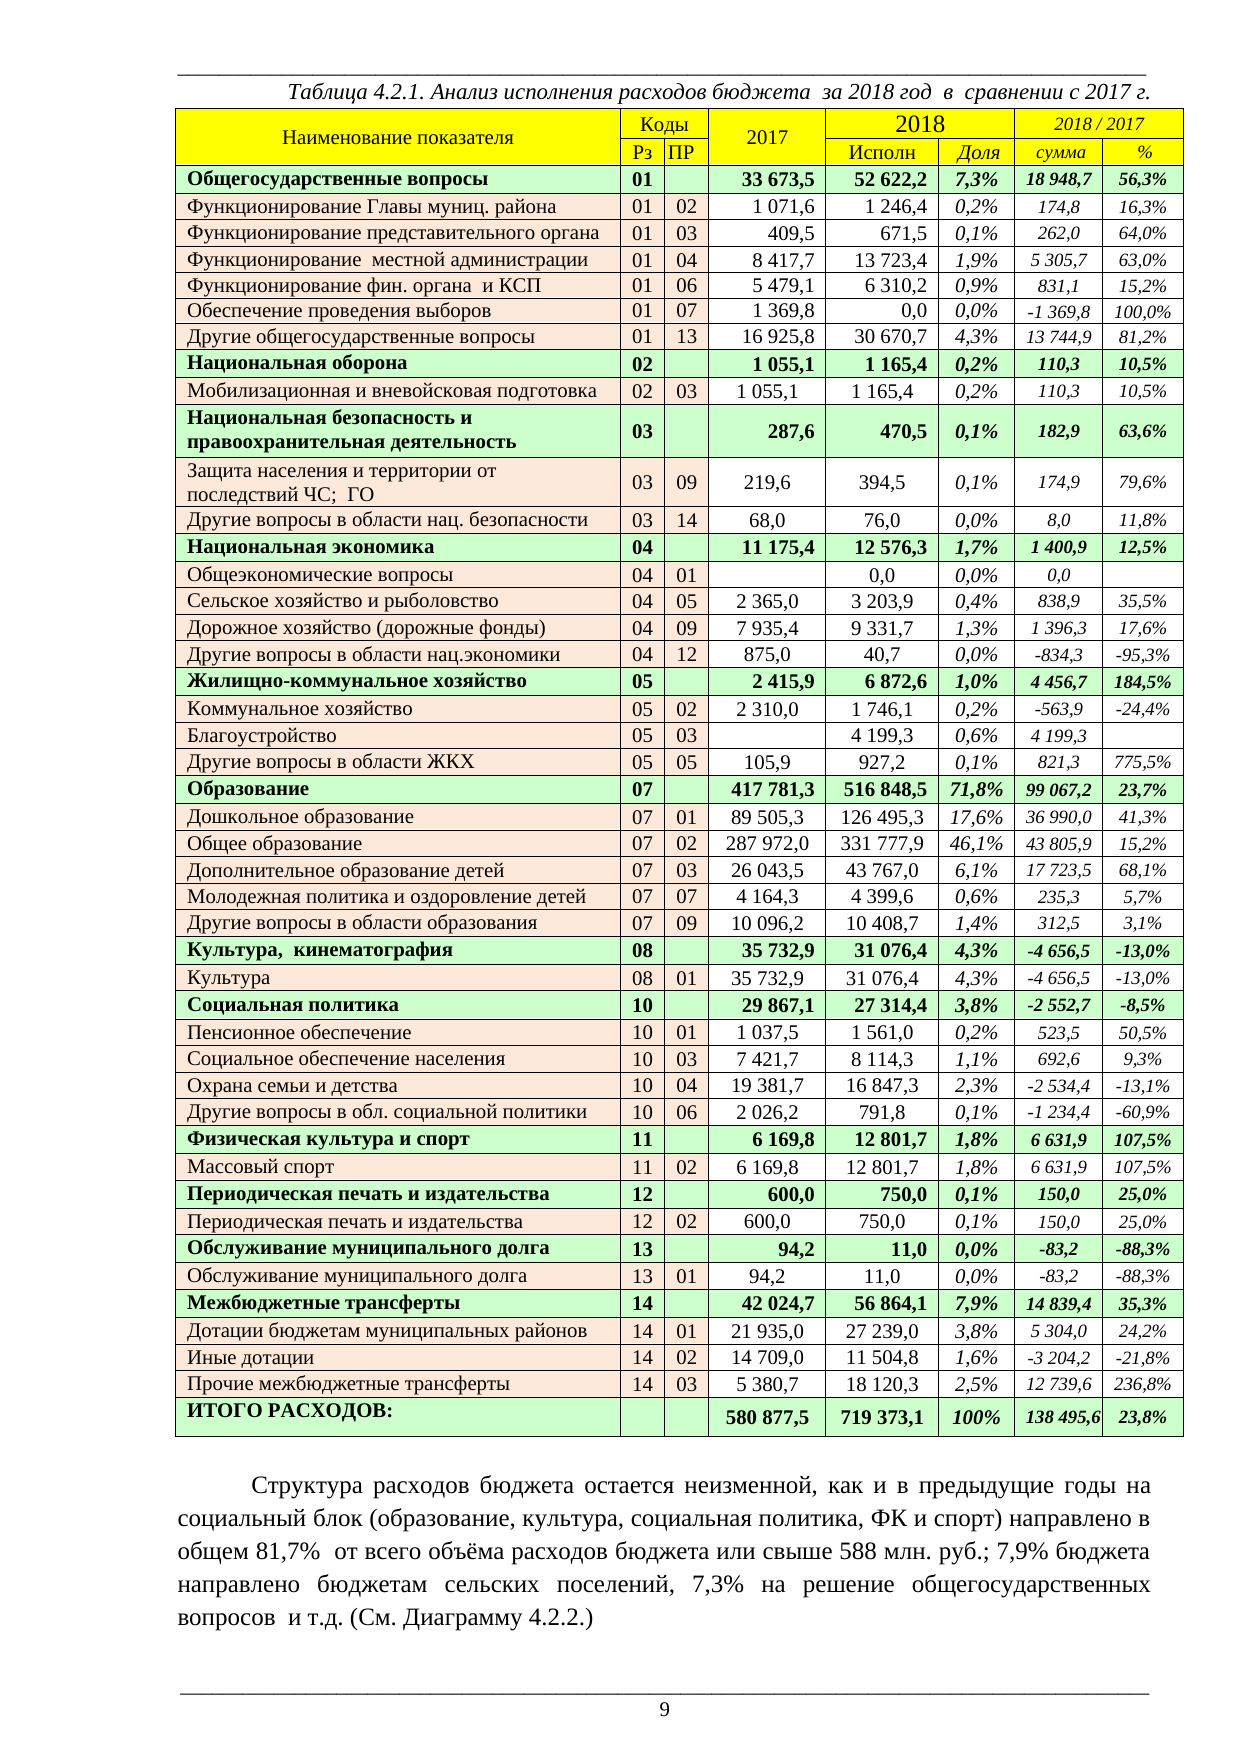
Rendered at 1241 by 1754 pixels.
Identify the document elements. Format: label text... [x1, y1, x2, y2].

table_cell 4 199,3 [1015, 723, 1102, 748]
table_cell 64,0% [1103, 220, 1183, 246]
table_cell -95,3% [1103, 641, 1183, 667]
table_cell Защита населения и территории от последствий ЧС; ГО [176, 458, 620, 506]
table_cell 5 305,7 [1015, 247, 1102, 272]
table_cell 0,2% [939, 194, 1014, 219]
table_cell -13,0% [1103, 965, 1183, 990]
table_cell Дополнительное образование детей [176, 857, 620, 883]
table_cell 3,1% [1103, 910, 1183, 936]
table_cell 0,0% [939, 562, 1014, 587]
table_cell 16 925,8 [709, 324, 825, 349]
table_cell [665, 166, 708, 193]
table_cell 12 [621, 1209, 664, 1234]
table_cell 07 [621, 831, 664, 856]
table_cell 43 805,9 [1015, 831, 1102, 856]
table_cell ИТОГО РАСХОДОВ: [176, 1398, 620, 1436]
table_cell 821,3 [1015, 749, 1102, 775]
table_cell [665, 534, 708, 561]
table_cell Дорожное хозяйство (дорожные фонды) [176, 615, 620, 640]
table_cell 0,1% [939, 220, 1014, 246]
table_cell 0,2% [939, 696, 1014, 722]
table_cell 05 [665, 749, 708, 775]
table_cell 4 199,3 [826, 723, 938, 748]
table_cell 17 723,5 [1015, 857, 1102, 883]
table_cell 0,0 [826, 299, 938, 322]
table_cell 110,3 [1015, 378, 1102, 404]
table_cell Функционирование фин. органа и КСП [176, 273, 620, 297]
table_cell 01 [621, 166, 664, 193]
table_cell [665, 1126, 708, 1153]
table_cell 5 380,7 [709, 1371, 825, 1397]
table_cell -1 234,4 [1015, 1099, 1102, 1125]
table_cell Общегосударственные вопросы [176, 166, 620, 193]
table_cell 04 [621, 588, 664, 614]
table_cell -1 369,8 [1015, 299, 1102, 322]
table_cell 105,9 [709, 749, 825, 775]
table_cell Периодическая печать и издательства [176, 1209, 620, 1234]
table_cell 08 [621, 937, 664, 964]
table_cell Национальная безопасность и правоохранительная деятельность [176, 405, 620, 457]
table_cell 671,5 [826, 220, 938, 246]
table_cell 174,9 [1015, 458, 1102, 506]
table_cell 2,5% [939, 1371, 1014, 1397]
table_cell 14 [621, 1318, 664, 1343]
table_cell 0,0 [826, 562, 938, 587]
table_cell 11 175,4 [709, 534, 825, 561]
table_cell 6 631,9 [1015, 1154, 1102, 1179]
table_cell 1 037,5 [709, 1020, 825, 1045]
table_cell [621, 1398, 664, 1436]
table_cell 79,6% [1103, 458, 1183, 506]
table_cell Физическая культура и спорт [176, 1126, 620, 1153]
table_cell -8,5% [1103, 991, 1183, 1018]
table_cell 01 [621, 247, 664, 272]
table_cell Периодическая печать и издательства [176, 1181, 620, 1208]
table_cell 0,6% [939, 723, 1014, 748]
table_cell 1,3% [939, 615, 1014, 640]
table_cell 6 631,9 [1015, 1126, 1102, 1153]
table_cell 10 [621, 1046, 664, 1072]
table_cell 174,8 [1015, 194, 1102, 219]
table_cell 03 [665, 1371, 708, 1397]
table_cell 10,5% [1103, 378, 1183, 404]
table_cell 56,3% [1103, 166, 1183, 193]
table_cell Пенсионное обеспечение [176, 1020, 620, 1045]
table_cell -13,1% [1103, 1073, 1183, 1098]
table_cell 05 [621, 668, 664, 695]
table_cell 17,6% [1103, 615, 1183, 640]
table_cell 21 935,0 [709, 1318, 825, 1343]
table_cell Мобилизационная и вневойсковая подготовка [176, 378, 620, 404]
table_cell Социальная политика [176, 991, 620, 1018]
table_cell -2 534,4 [1015, 1073, 1102, 1098]
table_cell 7 935,4 [709, 615, 825, 640]
table_cell Охрана семьи и детства [176, 1073, 620, 1098]
table_cell [709, 723, 825, 748]
table_cell 03 [665, 1046, 708, 1072]
table_cell 15,2% [1103, 273, 1183, 297]
table_cell 2,3% [939, 1073, 1014, 1098]
table_cell 775,5% [1103, 749, 1183, 775]
table_cell 13 [665, 324, 708, 349]
table_cell -2 552,7 [1015, 991, 1102, 1018]
table_cell Функционирование представительного органа [176, 220, 620, 246]
table_cell Сельское хозяйство и рыболовство [176, 588, 620, 614]
table_cell 01 [621, 324, 664, 349]
table_cell 1 396,3 [1015, 615, 1102, 640]
table_cell 8,0 [1015, 507, 1102, 533]
table_cell 01 [665, 965, 708, 990]
table_cell 12 739,6 [1015, 1371, 1102, 1397]
text Структура расходов бюджета остается неизменной, как и в предыдущие годы на социальный блок (образование, культура, социальная политика, ФК и спорт) направлено в общем 81,7% от всего объёма расходов бюджета или свыше 588 млн. руб.; 7,9% бюджета направлено бюджетам сельских поселений, 7,3% на решение общегосударственных вопросов и т.д. (См. Диаграмму 4.2.2.) [177, 1470, 1152, 1631]
table_cell 4 164,3 [709, 884, 825, 909]
table_cell 14 [621, 1290, 664, 1317]
table_cell Обеспечение проведения выборов [176, 299, 620, 322]
table_cell 219,6 [709, 458, 825, 506]
table_cell 01 [665, 804, 708, 829]
table_cell 04 [665, 247, 708, 272]
table_cell 110,3 [1015, 350, 1102, 377]
table_cell 94,2 [709, 1235, 825, 1262]
table_cell 14 [621, 1371, 664, 1397]
table_cell 3,8% [939, 1318, 1014, 1343]
table_cell 750,0 [826, 1209, 938, 1234]
table_cell 12 576,3 [826, 534, 938, 561]
table_cell 4 456,7 [1015, 668, 1102, 695]
table_cell Обслуживание муниципального долга [176, 1235, 620, 1262]
table_cell 0,1% [939, 1181, 1014, 1208]
table_cell 12 801,7 [826, 1154, 938, 1179]
table_cell 07 [621, 776, 664, 803]
table_cell 05 [621, 696, 664, 722]
table_cell 13 723,4 [826, 247, 938, 272]
table_cell 31 076,4 [826, 937, 938, 964]
table_cell 11,0 [826, 1235, 938, 1262]
table_cell 470,5 [826, 405, 938, 457]
table_cell 1 746,1 [826, 696, 938, 722]
table_cell 6 310,2 [826, 273, 938, 297]
table_cell Обслуживание муниципального долга [176, 1263, 620, 1289]
table_cell 02 [665, 1345, 708, 1370]
table_cell 107,5% [1103, 1126, 1183, 1153]
table_cell [665, 1290, 708, 1317]
table_cell 1 055,1 [709, 350, 825, 377]
table_cell 25,0% [1103, 1181, 1183, 1208]
table_cell 692,6 [1015, 1046, 1102, 1072]
table_cell 04 [621, 562, 664, 587]
table_cell Другие общегосударственные вопросы [176, 324, 620, 349]
table_cell Общее образование [176, 831, 620, 856]
table_cell 0,2% [939, 378, 1014, 404]
table_cell 71,8% [939, 776, 1014, 803]
table_cell 02 [665, 1154, 708, 1179]
table_cell 0,1% [939, 1099, 1014, 1125]
table_cell 1,8% [939, 1154, 1014, 1179]
table_cell 10 408,7 [826, 910, 938, 936]
table_cell 791,8 [826, 1099, 938, 1125]
table_cell 0,0 [1015, 562, 1102, 587]
table_cell 01 [665, 1318, 708, 1343]
table_cell 06 [665, 273, 708, 297]
table_cell 1,4% [939, 910, 1014, 936]
table_cell Общеэкономические вопросы [176, 562, 620, 587]
table_cell 01 [621, 299, 664, 322]
table_cell [1103, 562, 1183, 587]
table_cell -88,3% [1103, 1263, 1183, 1289]
table_cell Образование [176, 776, 620, 803]
table_cell сумма [1015, 139, 1102, 164]
table_cell 01 [665, 562, 708, 587]
table_cell 02 [665, 831, 708, 856]
table_cell Другие вопросы в обл. социальной политики [176, 1099, 620, 1125]
table_cell 1,8% [939, 1126, 1014, 1153]
table_cell 56 864,1 [826, 1290, 938, 1317]
table_cell 14 709,0 [709, 1345, 825, 1370]
table_cell 09 [665, 615, 708, 640]
table_cell 04 [621, 641, 664, 667]
table_cell 10 [621, 1020, 664, 1045]
table_cell 9 331,7 [826, 615, 938, 640]
table_cell 01 [621, 220, 664, 246]
table_cell 417 781,3 [709, 776, 825, 803]
table_cell 236,8% [1103, 1371, 1183, 1397]
table_cell 50,5% [1103, 1020, 1183, 1045]
table_cell 01 [665, 1263, 708, 1289]
table_cell 03 [665, 378, 708, 404]
table_cell 719 373,1 [826, 1398, 938, 1436]
table_cell 24,2% [1103, 1318, 1183, 1343]
table_cell 4 399,6 [826, 884, 938, 909]
table_cell 4,3% [939, 965, 1014, 990]
table_cell 10 096,2 [709, 910, 825, 936]
table_cell 09 [665, 458, 708, 506]
table_cell 16,3% [1103, 194, 1183, 219]
table_cell 43 767,0 [826, 857, 938, 883]
table_cell Другие вопросы в области нац.экономики [176, 641, 620, 667]
table_cell [665, 991, 708, 1018]
table_cell Другие вопросы в области нац. безопасности [176, 507, 620, 533]
table_cell 0,0% [939, 507, 1014, 533]
table_cell 26 043,5 [709, 857, 825, 883]
table_cell [1103, 723, 1183, 748]
table_cell Дотации бюджетам муниципальных районов [176, 1318, 620, 1343]
table_cell 02 [665, 1209, 708, 1234]
table_cell 01 [621, 194, 664, 219]
table_cell [665, 776, 708, 803]
table_cell 9,3% [1103, 1046, 1183, 1072]
table_cell 07 [621, 804, 664, 829]
table_header 2018 / 2017 [1015, 109, 1183, 138]
table_cell Доля [939, 139, 1014, 164]
table_cell 6 169,8 [709, 1126, 825, 1153]
table_cell 831,1 [1015, 273, 1102, 297]
table_cell 14 839,4 [1015, 1290, 1102, 1317]
table_cell 287 972,0 [709, 831, 825, 856]
table_cell 0,1% [939, 405, 1014, 457]
table_cell 42 024,7 [709, 1290, 825, 1317]
table_cell 07 [665, 299, 708, 322]
table_cell 0,1% [939, 458, 1014, 506]
table_cell 2 026,2 [709, 1099, 825, 1125]
table_cell 35,5% [1103, 588, 1183, 614]
table_cell 03 [665, 220, 708, 246]
table_cell 06 [665, 1099, 708, 1125]
table_cell Молодежная политика и оздоровление детей [176, 884, 620, 909]
table_cell 31 076,4 [826, 965, 938, 990]
table_cell 182,9 [1015, 405, 1102, 457]
table_header 2018 [826, 109, 1014, 138]
table_cell 8 114,3 [826, 1046, 938, 1072]
table_cell 312,5 [1015, 910, 1102, 936]
table_cell 30 670,7 [826, 324, 938, 349]
table_cell 68,1% [1103, 857, 1183, 883]
table_cell 07 [621, 910, 664, 936]
table_cell 18 948,7 [1015, 166, 1102, 193]
table_cell % [1103, 139, 1183, 164]
table_cell 184,5% [1103, 668, 1183, 695]
table_cell 1 369,8 [709, 299, 825, 322]
table_cell -4 656,5 [1015, 965, 1102, 990]
table_cell Социальное обеспечение населения [176, 1046, 620, 1072]
table_cell 12 [621, 1181, 664, 1208]
table_cell [709, 562, 825, 587]
table_cell 03 [621, 507, 664, 533]
table_cell 13 [621, 1235, 664, 1262]
table_header Наименование показателя [176, 109, 620, 164]
table_cell 126 495,3 [826, 804, 938, 829]
table_cell 4,3% [939, 324, 1014, 349]
table_cell 05 [665, 588, 708, 614]
table_cell 07 [621, 884, 664, 909]
table_cell 08 [621, 965, 664, 990]
table_cell 89 505,3 [709, 804, 825, 829]
table_cell Жилищно-коммунальное хозяйство [176, 668, 620, 695]
table_cell 838,9 [1015, 588, 1102, 614]
table_cell 7 421,7 [709, 1046, 825, 1072]
table_cell -4 656,5 [1015, 937, 1102, 964]
table_cell 63,0% [1103, 247, 1183, 272]
table_cell -834,3 [1015, 641, 1102, 667]
table_cell Исполн [826, 139, 938, 164]
table_cell 600,0 [709, 1209, 825, 1234]
table_cell 03 [665, 723, 708, 748]
table_cell 01 [665, 1020, 708, 1045]
table_cell 409,5 [709, 220, 825, 246]
table_cell 07 [665, 884, 708, 909]
table_cell Национальная экономика [176, 534, 620, 561]
table_cell 05 [621, 723, 664, 748]
table_cell 1,0% [939, 668, 1014, 695]
table_cell 14 [621, 1345, 664, 1370]
table_cell 0,1% [939, 749, 1014, 775]
table_cell 27 239,0 [826, 1318, 938, 1343]
table_cell 1 071,6 [709, 194, 825, 219]
table_cell 235,3 [1015, 884, 1102, 909]
table_cell 07 [621, 857, 664, 883]
table_cell 4,3% [939, 937, 1014, 964]
table_cell Благоустройство [176, 723, 620, 748]
table_cell 0,2% [939, 350, 1014, 377]
table_cell 0,9% [939, 273, 1014, 297]
table_cell -83,2 [1015, 1263, 1102, 1289]
table_cell 600,0 [709, 1181, 825, 1208]
table_cell 11,0 [826, 1263, 938, 1289]
table_cell [665, 1181, 708, 1208]
table_cell 23,8% [1103, 1398, 1183, 1436]
table_cell 33 673,5 [709, 166, 825, 193]
table_cell 11,8% [1103, 507, 1183, 533]
table_cell 1,6% [939, 1345, 1014, 1370]
table_cell 1,1% [939, 1046, 1014, 1072]
table_cell 35,3% [1103, 1290, 1183, 1317]
table_cell 10 [621, 1073, 664, 1098]
table_cell 19 381,7 [709, 1073, 825, 1098]
table_cell Культура [176, 965, 620, 990]
table_cell 2 415,9 [709, 668, 825, 695]
table_cell 6 872,6 [826, 668, 938, 695]
table_cell 05 [621, 749, 664, 775]
table_cell 1 561,0 [826, 1020, 938, 1045]
table_cell 927,2 [826, 749, 938, 775]
table_cell Коммунальное хозяйство [176, 696, 620, 722]
table_cell -3 204,2 [1015, 1345, 1102, 1370]
table_header Коды [621, 109, 708, 138]
table_cell 0,2% [939, 1020, 1014, 1045]
table_cell Другие вопросы в области образования [176, 910, 620, 936]
table_cell Другие вопросы в области ЖКХ [176, 749, 620, 775]
table_cell -83,2 [1015, 1235, 1102, 1262]
table_cell Прочие межбюджетные трансферты [176, 1371, 620, 1397]
table_cell 262,0 [1015, 220, 1102, 246]
table_cell ПР [665, 139, 708, 164]
table_cell 6,1% [939, 857, 1014, 883]
table_cell 12,5% [1103, 534, 1183, 561]
table_cell 3 203,9 [826, 588, 938, 614]
table_cell 63,6% [1103, 405, 1183, 457]
table_cell 8 417,7 [709, 247, 825, 272]
table_cell 13 [621, 1263, 664, 1289]
table_cell 12 801,7 [826, 1126, 938, 1153]
table_cell Функционирование местной администрации [176, 247, 620, 272]
table_cell 7,3% [939, 166, 1014, 193]
table_cell 0,0% [939, 1263, 1014, 1289]
table_cell 03 [621, 405, 664, 457]
table_cell 1,7% [939, 534, 1014, 561]
table_cell Иные дотации [176, 1345, 620, 1370]
table_cell 0,0% [939, 299, 1014, 322]
table_cell 12 [665, 641, 708, 667]
table_cell 580 877,5 [709, 1398, 825, 1436]
table_cell 1,9% [939, 247, 1014, 272]
table_cell 5 479,1 [709, 273, 825, 297]
table_cell -60,9% [1103, 1099, 1183, 1125]
table_cell 40,7 [826, 641, 938, 667]
table_cell Рз [621, 139, 664, 164]
table_cell -24,4% [1103, 696, 1183, 722]
table_cell 35 732,9 [709, 965, 825, 990]
table_cell 0,6% [939, 884, 1014, 909]
table_cell 10,5% [1103, 350, 1183, 377]
table_cell 10 [621, 1099, 664, 1125]
table_cell 09 [665, 910, 708, 936]
table_cell Массовый спорт [176, 1154, 620, 1179]
table_cell 17,6% [939, 804, 1014, 829]
table_cell 46,1% [939, 831, 1014, 856]
table_cell 1 055,1 [709, 378, 825, 404]
table_cell [665, 937, 708, 964]
table_cell 1 165,4 [826, 350, 938, 377]
table_cell 107,5% [1103, 1154, 1183, 1179]
table_cell 3,8% [939, 991, 1014, 1018]
table_cell 03 [621, 458, 664, 506]
table_cell 523,5 [1015, 1020, 1102, 1045]
table_cell 150,0 [1015, 1181, 1102, 1208]
table_cell 23,7% [1103, 776, 1183, 803]
table_cell 5 304,0 [1015, 1318, 1102, 1343]
table_cell 36 990,0 [1015, 804, 1102, 829]
table_cell 2 310,0 [709, 696, 825, 722]
table_cell Культура, кинематография [176, 937, 620, 964]
table_cell -88,3% [1103, 1235, 1183, 1262]
table_cell 04 [665, 1073, 708, 1098]
table_cell 287,6 [709, 405, 825, 457]
table_cell 15,2% [1103, 831, 1183, 856]
table_cell 875,0 [709, 641, 825, 667]
table_cell 11 [621, 1154, 664, 1179]
table_cell 04 [621, 534, 664, 561]
table_cell -563,9 [1015, 696, 1102, 722]
table_cell 0,0% [939, 1235, 1014, 1262]
table_cell -13,0% [1103, 937, 1183, 964]
table_cell 27 314,4 [826, 991, 938, 1018]
table_header 2017 [709, 109, 825, 164]
table_cell 02 [665, 194, 708, 219]
table_cell 1 246,4 [826, 194, 938, 219]
table_cell 11 [621, 1126, 664, 1153]
text Таблица 4.2.1. Анализ исполнения расходов бюджета за 2018 год в сравнении с 2017 г. [177, 78, 1152, 104]
table_cell 52 622,2 [826, 166, 938, 193]
table_cell 13 744,9 [1015, 324, 1102, 349]
table_cell 04 [621, 615, 664, 640]
table_cell 14 [665, 507, 708, 533]
table_cell 25,0% [1103, 1209, 1183, 1234]
table_cell 331 777,9 [826, 831, 938, 856]
table_cell 150,0 [1015, 1209, 1102, 1234]
table_cell 94,2 [709, 1263, 825, 1289]
table_cell 0,0% [939, 641, 1014, 667]
table_cell 1 400,9 [1015, 534, 1102, 561]
table_cell 516 848,5 [826, 776, 938, 803]
table_cell 02 [621, 378, 664, 404]
table_cell 100% [939, 1398, 1014, 1436]
table_cell 29 867,1 [709, 991, 825, 1018]
table_cell [665, 668, 708, 695]
table_cell 394,5 [826, 458, 938, 506]
table_cell Национальная оборона [176, 350, 620, 377]
table_cell 01 [621, 273, 664, 297]
table_cell 76,0 [826, 507, 938, 533]
table_cell 68,0 [709, 507, 825, 533]
table_cell 18 120,3 [826, 1371, 938, 1397]
table_cell 138 495,6 [1015, 1398, 1102, 1436]
table_cell 6 169,8 [709, 1154, 825, 1179]
table_cell 35 732,9 [709, 937, 825, 964]
table_cell [665, 1398, 708, 1436]
table_cell 2 365,0 [709, 588, 825, 614]
table_cell 1 165,4 [826, 378, 938, 404]
table_cell 7,9% [939, 1290, 1014, 1317]
table_cell 99 067,2 [1015, 776, 1102, 803]
table_cell 100,0% [1103, 299, 1183, 322]
table_cell [665, 350, 708, 377]
table_cell 10 [621, 991, 664, 1018]
table_cell [665, 405, 708, 457]
table_cell 0,1% [939, 1209, 1014, 1234]
table_cell 5,7% [1103, 884, 1183, 909]
table_cell 03 [665, 857, 708, 883]
table_cell -21,8% [1103, 1345, 1183, 1370]
table_cell 750,0 [826, 1181, 938, 1208]
table_cell [665, 1235, 708, 1262]
table_cell 41,3% [1103, 804, 1183, 829]
table_cell 81,2% [1103, 324, 1183, 349]
table_cell Межбюджетные трансферты [176, 1290, 620, 1317]
table_cell 11 504,8 [826, 1345, 938, 1370]
table_cell 02 [621, 350, 664, 377]
table_cell 02 [665, 696, 708, 722]
table_cell Дошкольное образование [176, 804, 620, 829]
table_cell 0,4% [939, 588, 1014, 614]
table_cell 16 847,3 [826, 1073, 938, 1098]
table_cell Функционирование Главы муниц. района [176, 194, 620, 219]
